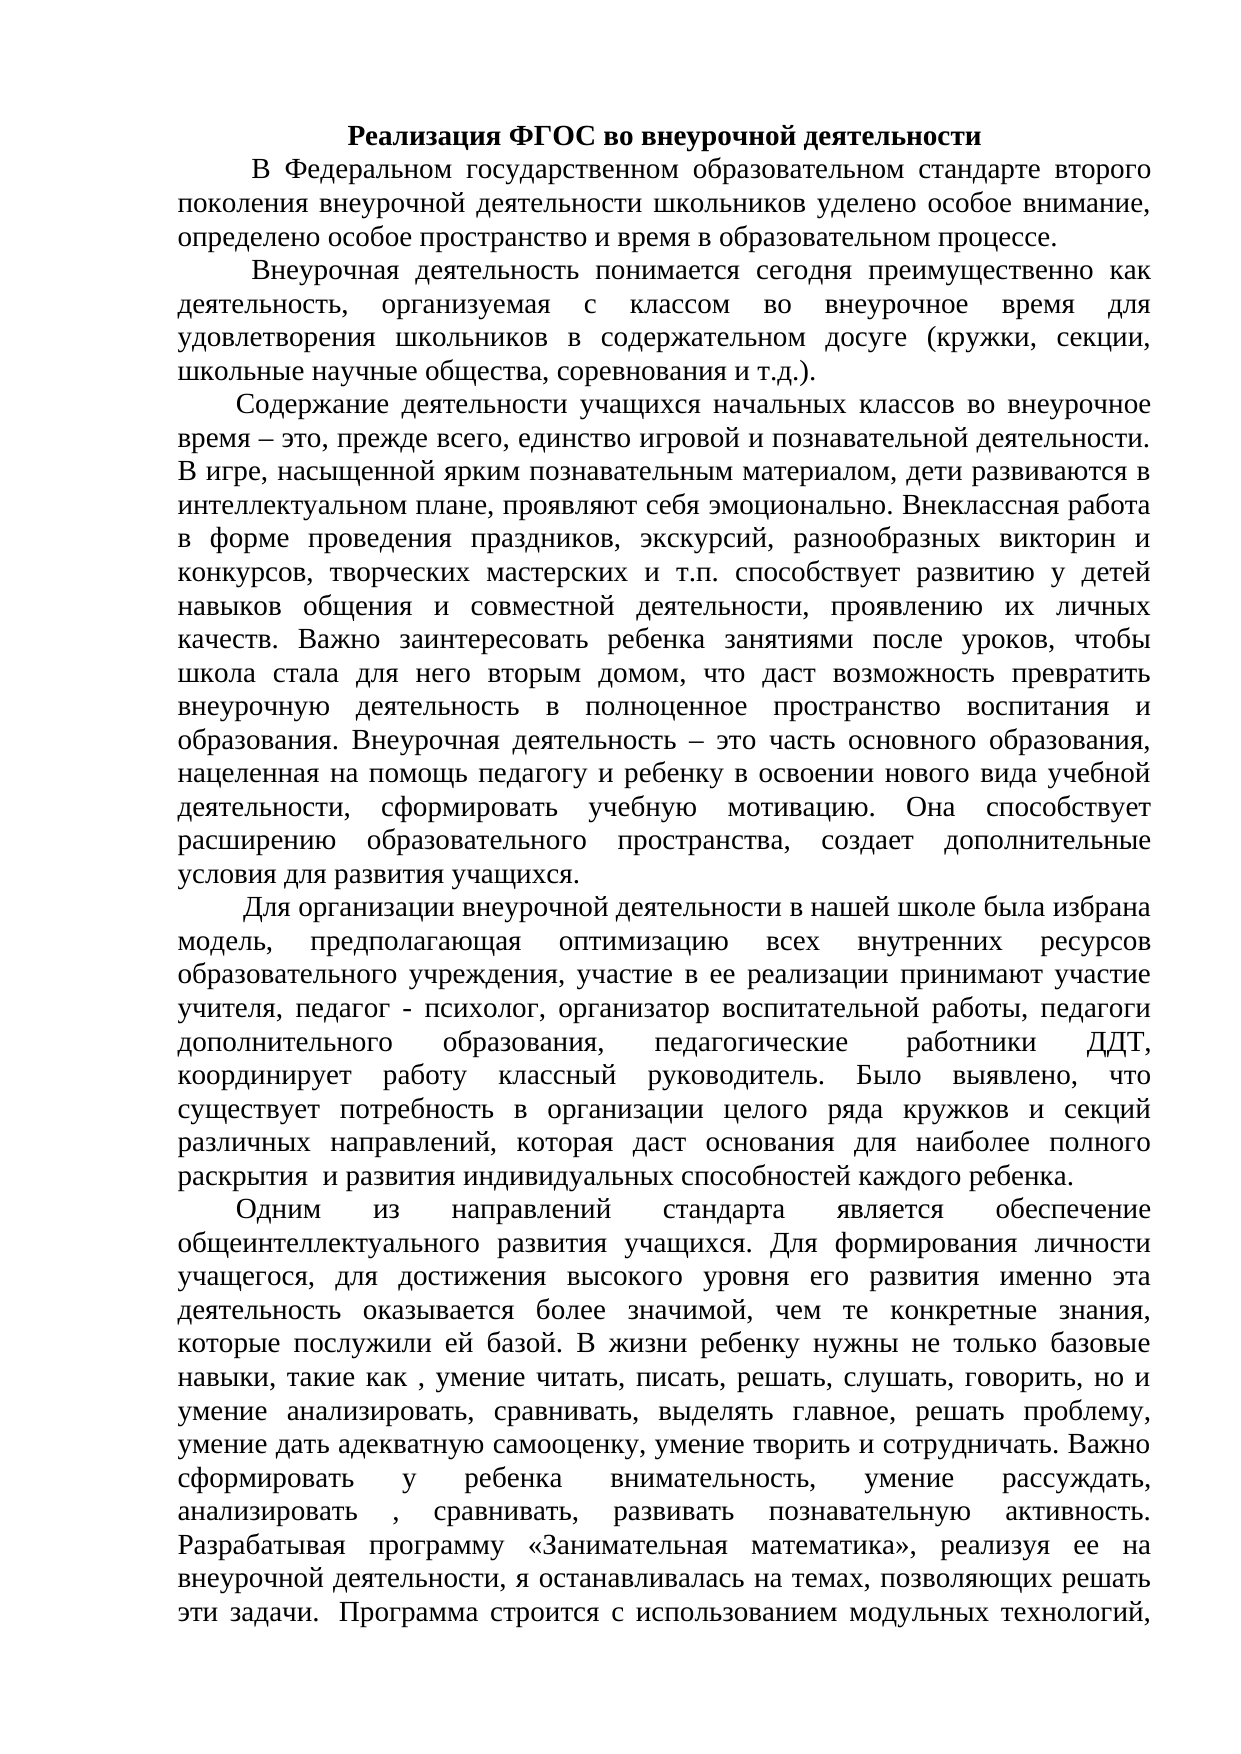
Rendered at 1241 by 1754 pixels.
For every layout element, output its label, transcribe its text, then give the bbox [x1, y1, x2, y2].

text Содержание деятельности учащихся начальных классов во внеурочное время – это, прежде всего, единство игровой и познавательной деятельности. В игре, насыщенной ярким познавательным материалом, дети развиваются в интеллектуальном плане, проявляют себя эмоционально. Внеклассная работа в форме проведения праздников, экскурсий, разнообразных викторин и конкурсов, творческих мастерских и т.п. способствует развитию у детей навыков общения и совместной деятельности, проявлению их личных качеств. Важно заинтересовать ребенка занятиями после уроков, чтобы школа стала для него вторым домом, что даст возможность превратить внеурочную деятельность в полноценное пространство воспитания и образования. Внеурочная деятельность – это часть основного образования, нацеленная на помощь педагогу и ребенку в освоении нового вида учебной деятельности, сформировать учебную мотивацию. Она способствует расширению образовательного пространства, создает дополнительные условия для развития учащихся. [177, 386, 1152, 889]
text В Федеральном государственном образовательном стандарте второго поколения внеурочной деятельности школьников уделено особое внимание, определено особое пространство и время в образовательном процессе. [177, 152, 1152, 252]
text Внеурочная деятельность понимается сегодня преимущественно как деятельность, организуемая с классом во внеурочное время для удовлетворения школьников в содержательном досуге (кружки, секции, школьные научные общества, соревнования и т.д.). [177, 252, 1152, 386]
text Для организации внеурочной деятельности в нашей школе была избрана модель, предполагающая оптимизацию всех внутренних ресурсов образовательного учреждения, участие в ее реализации принимают участие учителя, педагог - психолог, организатор воспитательной работы, педагоги дополнительного образования, педагогические работники ДДТ, координирует работу классный руководитель. Было выявлено, что существует потребность в организации целого ряда кружков и секций различных направлений, которая даст основания для наиболее полного раскрытия и развития индивидуальных способностей каждого ребенка. [177, 889, 1152, 1191]
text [177, 1191, 1152, 1627]
text Реализация ФГОС во внеурочной деятельности [177, 118, 1152, 152]
